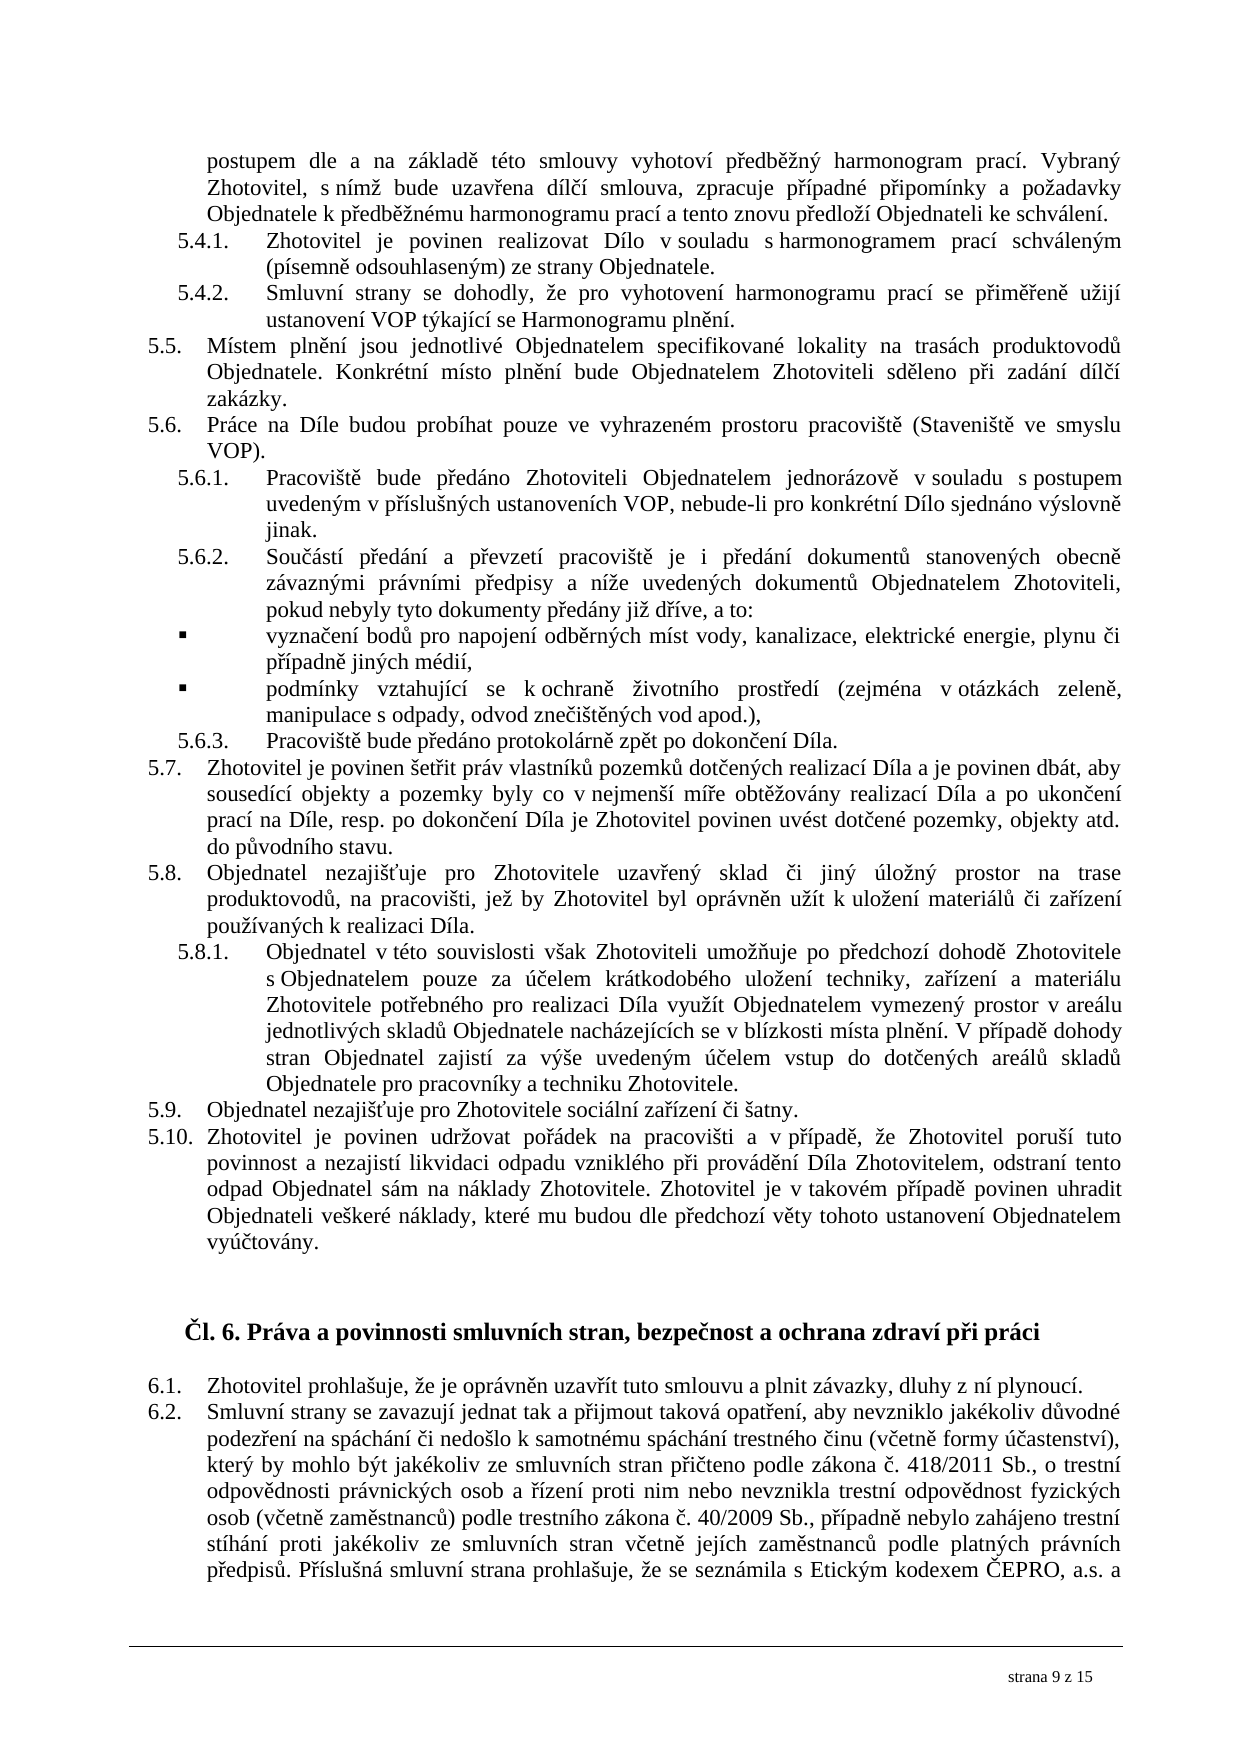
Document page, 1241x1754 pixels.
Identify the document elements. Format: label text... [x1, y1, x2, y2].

text Práce na Díle budou probíhat pouze ve vyhrazeném prostoru pracoviště (Staveniště ve smyslu VOP). [148, 411, 1122, 464]
text Zhotovitel je povinen šetřit práv vlastníků pozemků dotčených realizací Díla a je povinen dbát, aby sousedící objekty a pozemky byly co v nejmenší míře obtěžovány realizací Díla a po ukončení prací na Díle, resp. po dokončení Díla je Zhotovitel povinen uvést dotčené pozemky, objekty atd. do původního stavu. [148, 754, 1122, 859]
text Součástí předání a převzetí pracoviště je i předání dokumentů stanovených obecně závaznými právními předpisy a níže uvedených dokumentů Objednatelem Zhotoviteli, pokud nebyly tyto dokumenty předány již dříve, a to: [177, 543, 1122, 622]
text Zhotovitel je povinen udržovat pořádek na pracovišti a v případě, že Zhotovitel poruší tuto povinnost a nezajistí likvidaci odpadu vzniklého při provádění Díla Zhotovitelem, odstraní tento odpad Objednatel sám na náklady Zhotovitele. Zhotovitel je v takovém případě povinen uhradit Objednateli veškeré náklady, které mu budou dle předchozí věty tohoto ustanovení Objednatelem vyúčtovány. [148, 1123, 1122, 1254]
text Pracoviště bude předáno protokolárně zpět po dokončení Díla. [177, 727, 1122, 754]
text Zhotovitel je povinen realizovat Dílo v souladu s harmonogramem prací schváleným (písemně odsouhlaseným) ze strany Objednatele. [177, 227, 1122, 279]
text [148, 1398, 1122, 1583]
text Pracoviště bude předáno Zhotoviteli Objednatelem jednorázově v souladu s postupem uvedeným v příslušných ustanoveních VOP, nebude-li pro konkrétní Dílo sjednáno výslovně jinak. [177, 464, 1122, 543]
list podmínky vztahující se k ochraně životního prostředí (zejména v otázkách zeleně, manipulace s odpady, odvod znečištěných vod apod.), [177, 675, 1122, 727]
text Objednatel nezajišťuje pro Zhotovitele uzavřený sklad či jiný úložný prostor na trase produktovodů, na pracovišti, jež by Zhotovitel byl oprávněn užít k uložení materiálů či zařízení používaných k realizaci Díla. [148, 859, 1122, 938]
text Smluvní strany se dohodly, že pro vyhotovení harmonogramu prací se přiměřeně užijí ustanovení VOP týkající se Harmonogramu plnění. [177, 279, 1122, 332]
text Zhotovitel prohlašuje, že je oprávněn uzavřít tuto smlouvu a plnit závazky, dluhy z ní plynoucí. [148, 1372, 1122, 1398]
text Místem plnění jsou jednotlivé Objednatelem specifikované lokality na trasách produktovodů Objednatele. Konkrétní místo plnění bude Objednatelem Zhotoviteli sděleno při zadání dílčí zakázky. [148, 332, 1122, 411]
text Práva a povinnosti smluvních stran, bezpečnost a ochrana zdraví při práci [102, 1317, 1122, 1346]
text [148, 148, 1122, 227]
text Objednatel v této souvislosti však Zhotoviteli umožňuje po předchozí dohodě Zhotovitele s Objednatelem pouze za účelem krátkodobého uložení techniky, zařízení a materiálu Zhotovitele potřebného pro realizaci Díla využít Objednatelem vymezený prostor v areálu jednotlivých skladů Objednatele nacházejících se v blízkosti místa plnění. V případě dohody stran Objednatel zajistí za výše uvedeným účelem vstup do dotčených areálů skladů Objednatele pro pracovníky a techniku Zhotovitele. [177, 938, 1122, 1096]
text Objednatel nezajišťuje pro Zhotovitele sociální zařízení či šatny. [148, 1096, 1122, 1123]
list vyznačení bodů pro napojení odběrných míst vody, kanalizace, elektrické energie, plynu či případně jiných médií, [177, 622, 1122, 675]
